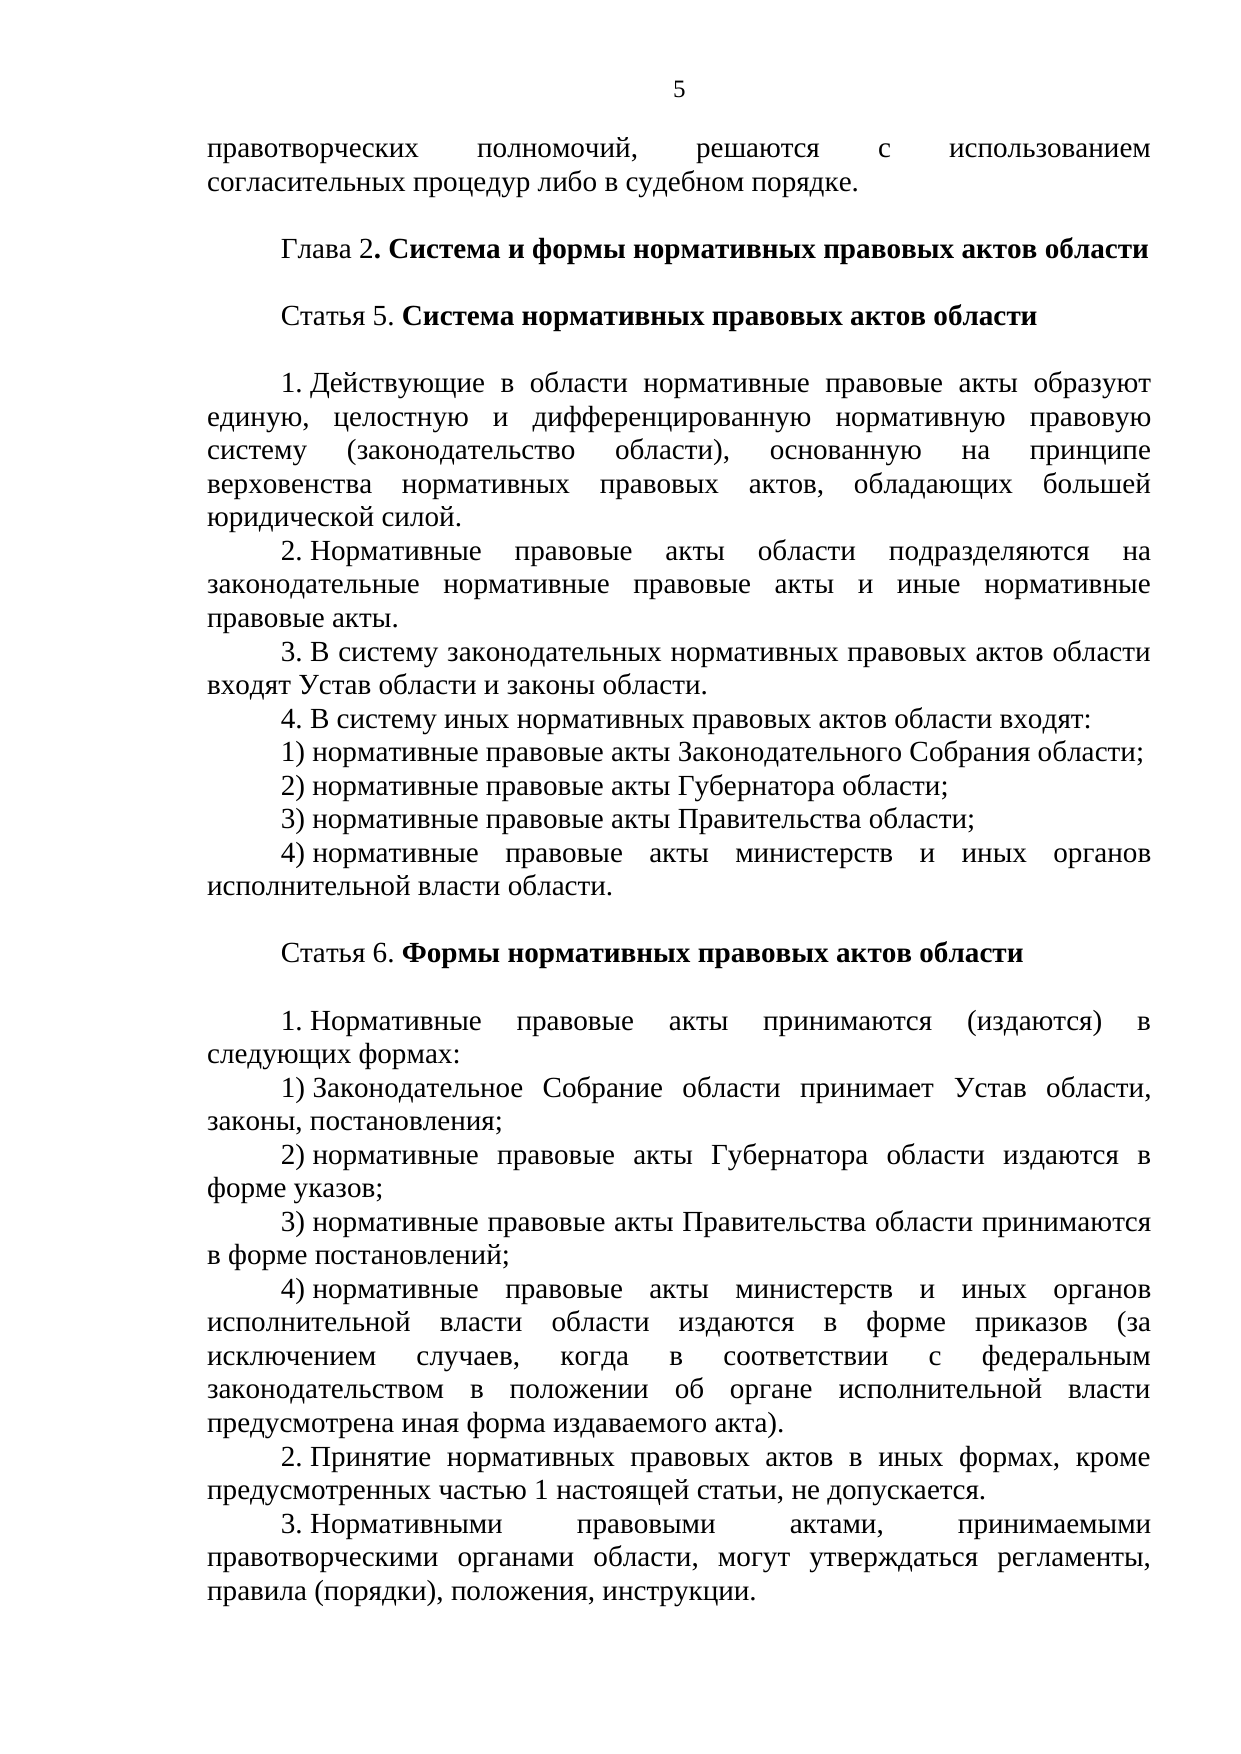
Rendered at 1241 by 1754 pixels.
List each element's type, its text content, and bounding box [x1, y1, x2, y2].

text 4) нормативные правовые акты министерств и иных органов исполнительной власти области издаются в форме приказов (за исключением случаев, когда в соответствии с федеральным законодательством в положении об органе исполнительной власти предусмотрена иная форма издаваемого акта). [207, 1271, 1152, 1439]
text 2. Принятие нормативных правовых актов в иных формах, кроме предусмотренных частью 1 настоящей статьи, не допускается. [207, 1439, 1152, 1506]
text 2. Нормативные правовые акты области подразделяются на законодательные нормативные правовые акты и иные нормативные правовые акты. [207, 533, 1152, 634]
text 3) нормативные правовые акты Правительства области принимаются в форме постановлений; [207, 1204, 1152, 1271]
title Глава 2. Система и формы нормативных правовых актов области [281, 231, 1152, 265]
text Статья 5. Система нормативных правовых актов области [281, 298, 1152, 332]
text 1) нормативные правовые акты Законодательного Собрания области; [207, 734, 1152, 768]
text 3. В систему законодательных нормативных правовых актов области входят Устав области и законы области. [207, 634, 1152, 701]
text 4) нормативные правовые акты министерств и иных органов исполнительной власти области. [207, 835, 1152, 902]
text 1. Действующие в области нормативные правовые акты образуют единую, целостную и дифференцированную нормативную правовую систему (законодательство области), основанную на принципе верховенства нормативных правовых актов, обладающих большей юридической силой. [207, 365, 1152, 533]
text 3) нормативные правовые акты Правительства области; [207, 801, 1152, 835]
text 3. Нормативными правовыми актами, принимаемыми правотворческими органами области, могут утверждаться регламенты, правила (порядки), положения, инструкции. [207, 1506, 1152, 1606]
text 1. Нормативные правовые акты принимаются (издаются) в следующих формах: [207, 1003, 1152, 1070]
text Статья 6. Формы нормативных правовых актов области [281, 936, 1152, 969]
text 2) нормативные правовые акты Губернатора области издаются в форме указов; [207, 1137, 1152, 1204]
text 1) Законодательное Собрание области принимает Устав области, законы, постановления; [207, 1070, 1152, 1137]
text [207, 131, 1152, 198]
text 4. В систему иных нормативных правовых актов области входят: [207, 701, 1152, 734]
text 2) нормативные правовые акты Губернатора области; [207, 768, 1152, 801]
